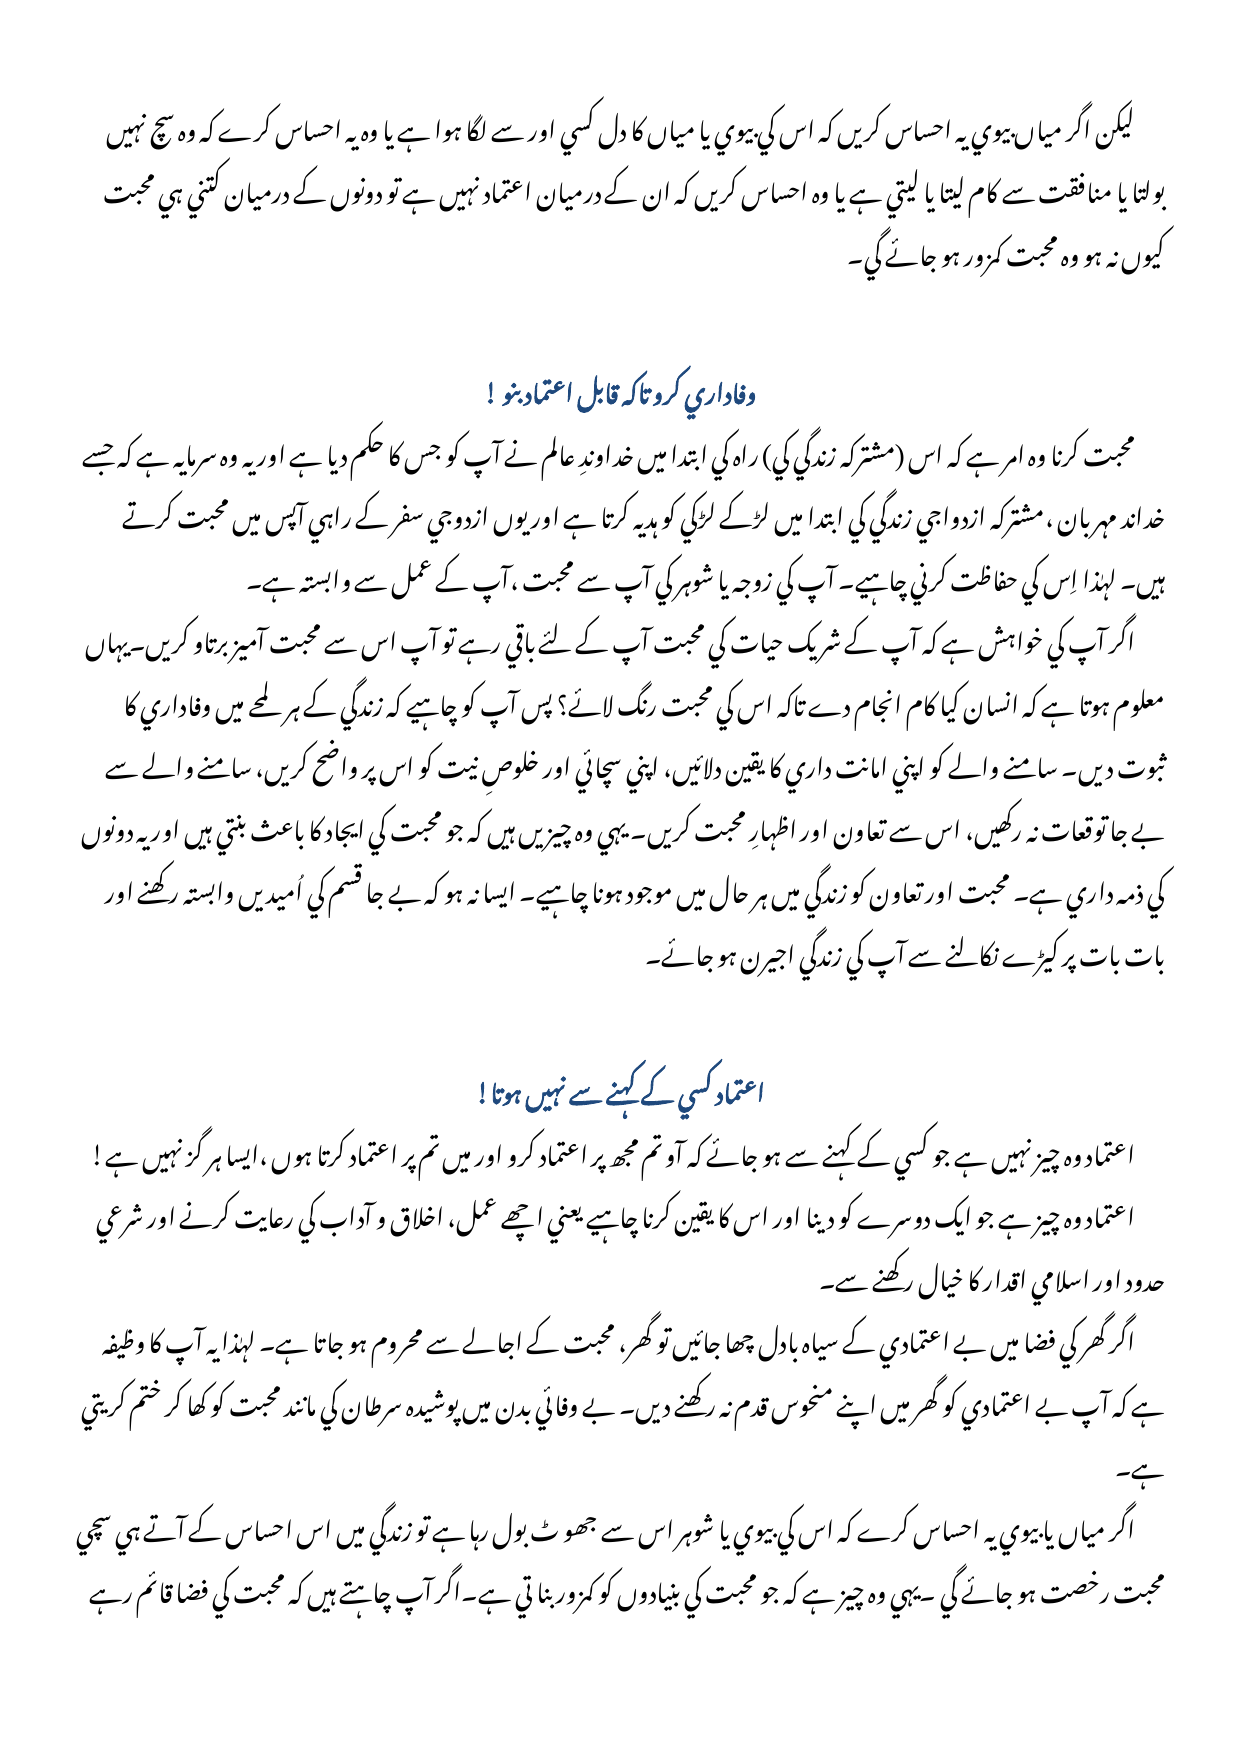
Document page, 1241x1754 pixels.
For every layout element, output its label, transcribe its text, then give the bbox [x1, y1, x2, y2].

text اعتماد وہ چيز ہے جو ايک دوسرے کو دينا اور اس کا يقين کرنا چاہیے يعني اچھے عمل، اخلاق و آداب کي رعايت کرنے اور شرعي حدود اور اسلامي اقدار کا خيال رکھنے سے۔ [75, 1181, 1165, 1306]
text اگر گھر کي فضا ميں بے اعتمادي کے سياہ بادل چھا جائيں تو گھر، محبت کے اجالے سے محروم ہو جاتا ہے۔ لہٰذا يہ آپ کا وظيفہ ہے کہ آپ بے اعتمادي کو گھر ميں اپنے منحوس قدم نہ رکھنے ديں۔ بے وفائي بدن ميں پوشيدہ سرطان کي مانند محبت کو کھا کر ختم کر يتي ہے۔ [75, 1306, 1165, 1494]
text اگر آپ کي خواہش ہے کہ آپ کے شريک حيات کي محبت آپ کے لئے باقي رہے تو آپ اس سے محبت آميز برتاو کريں۔يہاں معلوم ہوتا ہے کہ انسان کيا کام انجام دے تاکہ اس کي محبت رنگ لائے؟ پس آپ کو چاہیے کہ زندگي کے ہر لمحے ميں وفاداري کا ثبوت ديں۔ سامنے والے کو اپني امانت داري کا يقين دلائيں، اپني سچائي اور خلوصِ نيت کو اس پر واضح کريں، سامنے والے سے بے جا توقعات نہ رکھيں، اس سے تعاون اور اظہارِ محبت کريں۔ يہي وہ چيزيں ہيں کہ جو محبت کي ايجاد کا باعث بنتي ہيں اور يہ دونوں کي ذمہ داري ہے۔ محبت اور تعاون کو زندگي ميں ہر حال ميں موجود ہونا چاہیے۔ ايسا نہ ہو کہ بے جا قسم کي اُميديں وابستہ رکھنے اور بات بات پر کيڑے نکالنے سے آپ کي زندگي اجيرن ہو جائے۔ [75, 606, 1165, 981]
text محبت کرنا وہ امر ہے کہ اس (مشترکہ زندگي کي) راہ کي ابتدا ميں خداوندِ عالم نے آپ کو جس کا حکم ديا ہے اور يہ وہ سرمايہ ہے کہ جسے خداند مہربان ،مشترکہ ازدواجي زندگي کي ابتدا ميں لڑکے لڑکي کو ہديہ کرتا ہے اور يوں ازدوجي سفر کے راہي آپس ميں محبت کرتے ہيں۔ لہٰذا اِس کي حفاظت کرني چاہیے۔ آپ کي زوجہ يا شوہر کي آپ سے محبت ،آپ کے عمل سے وابستہ ہے۔ [75, 419, 1165, 606]
text ليکن اگر مياں بيوي يہ احساس کريں کہ اس کي بيوي يا مياں کا دل کسي اور سے لگا ہوا ہے يا وہ يہ احساس کرے کہ وہ سچ نہيں بولتا يا منافقت سے کام ليتا يا ليتي ہے يا وہ احساس کریں کہ ان کے درميان اعتماد نہيں ہے تو دونوں کے درميان کتني ہي محبت کيوں نہ ہو وہ محبت کمزور ہو جائے گي۔ [75, 94, 1165, 281]
subtitle وفاداري کرو تاکہ قابل اعتماد بنو ! [75, 356, 1165, 419]
text اعتماد وہ چيز نہيں ہے جو کسي کے کہنے سے ہو جائے کہ آو تم مجھ پر اعتماد کرو اور ميں تم پر اعتماد کرتا ہوں ،ايسا ہر گز نہيں ہے! [75, 1119, 1165, 1181]
subtitle اعتماد کسي کے کہنے سے نہيں ہوتا! [75, 1056, 1165, 1119]
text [75, 1494, 1165, 1619]
